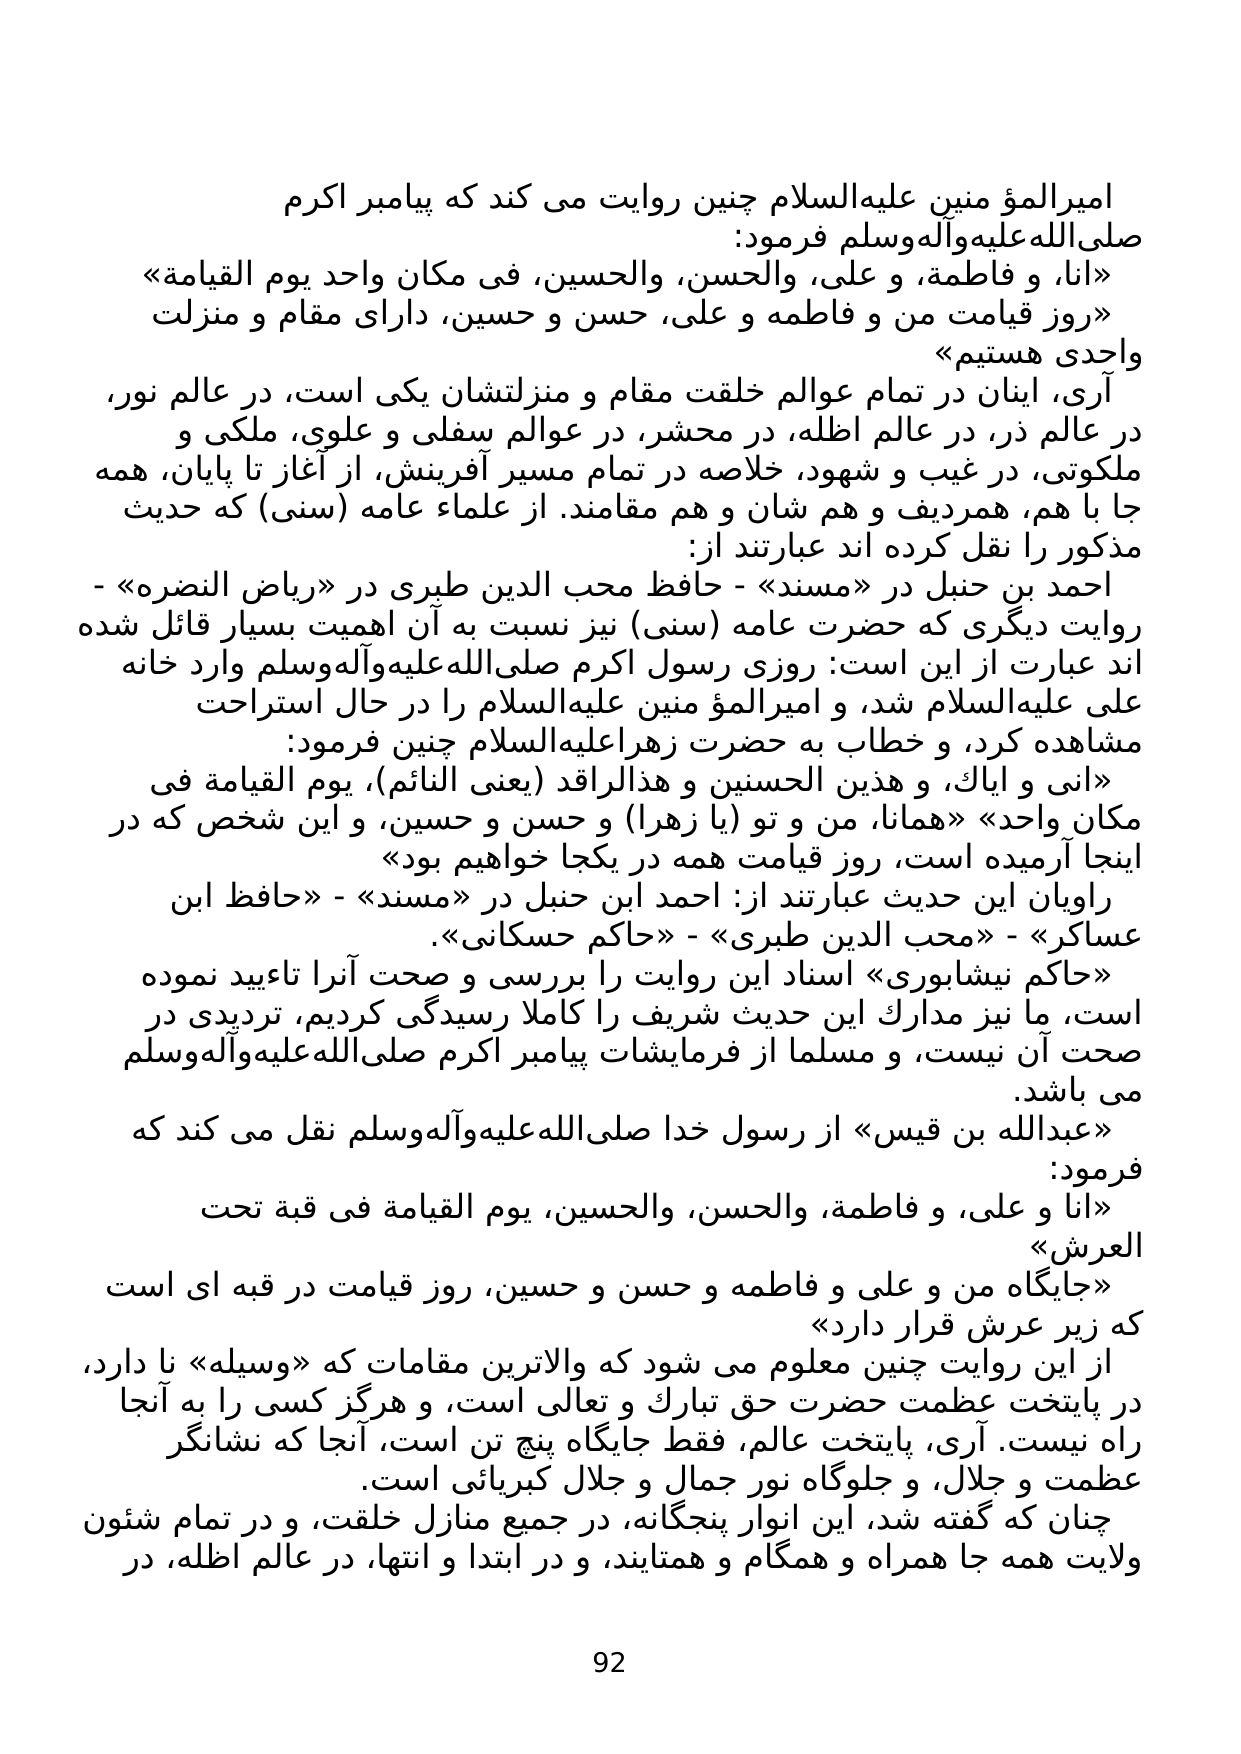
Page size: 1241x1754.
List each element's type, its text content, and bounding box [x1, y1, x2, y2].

text از اين روايت چنين معلوم می شود كه والاترين مقامات كه «وسيله» نا دارد، در پايتخت عظمت حضرت حق تبارك و تعالی است، و هرگز كسی را به آنجا راه نيست. آری، پايتخت عالم، فقط جايگاه پنچ تن است، آنجا كه نشانگر عظمت و جلال، و جلوگاه نور جمال و جلال كبريائی است. [75, 1343, 1144, 1498]
text «عبدالله بن قيس» از رسول خدا صلی‌الله‌عليه‌وآله‌وسلم نقل می كند كه فرمود: [75, 1110, 1144, 1187]
text «جايگاه من و علی و فاطمه و حسن و حسين، روز قيامت در قبه ای است كه زير عرش قرار دارد» [75, 1265, 1144, 1343]
text «انا، و فاطمة، و علی، والحسن، والحسين، فی مكان واحد يوم القيامة» [75, 255, 1144, 294]
text آری، اينان در تمام عوالم خلقت مقام و منزلتشان يكی است، در عالم نور، در عالم ذر، در عالم اظله، در محشر، در عوالم سفلی و علوی، ملكی و ملكوتی، در غيب و شهود، خلاصه در تمام مسير آفرينش، از آغاز تا پايان، همه جا با هم، همرديف و هم شان و هم مقامند. از علماء عامه (سنی) كه حديث مذكور را نقل كرده اند عبارتند از: [75, 371, 1144, 566]
text احمد بن حنبل در «مسند» - حافظ محب الدين طبری در «رياض النضره» - روايت ديگری كه حضرت عامه (سنی) نيز نسبت به آن اهميت بسيار قائل شده اند عبارت از اين است: روزی رسول اكرم صلی‌الله‌عليه‌وآله‌وسلم وارد خانه علی عليه‌السلام شد، و اميرالمؤ منين عليه‌السلام را در حال استراحت مشاهده كرد، و خطاب به حضرت زهراعليه‌السلام چنين فرمود: [75, 566, 1144, 760]
text اميرالمؤ منين عليه‌السلام چنين روايت می كند كه پيامبر اكرم صلی‌الله‌عليه‌وآله‌وسلم فرمود: [75, 177, 1144, 255]
text «انی و اياك، و هذين الحسنين و هذالراقد (يعنی النائم)، يوم القيامة فی مكان واحد» «همانا، من و تو (يا زهرا) و حسن و حسين، و اين شخص كه در اينجا آرميده است، روز قيامت همه در يكجا خواهيم بود» [75, 760, 1144, 877]
text «حاكم نيشابوری» اسناد اين روايت را بررسی و صحت آنرا تاءييد نموده است، ما نيز مدارك اين حديث شريف را كاملا رسيدگی كرديم، ترديدی در صحت آن نيست، و مسلما از فرمايشات پيامبر اكرم صلی‌الله‌عليه‌وآله‌وسلم می باشد. [75, 954, 1144, 1110]
text «روز قيامت من و فاطمه و علی، حسن و حسين، دارای مقام و منزلت واحدی هستيم» [75, 294, 1144, 371]
text راويان اين حديث عبارتند از: احمد ابن حنبل در «مسند» - «حافظ ابن عساكر» - «محب الدين طبری» - «حاكم حسكانی». [75, 877, 1144, 954]
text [75, 1498, 1144, 1576]
text «انا و علی، و فاطمة، والحسن، والحسين، يوم القيامة فی قبة تحت العرش» [75, 1187, 1144, 1265]
